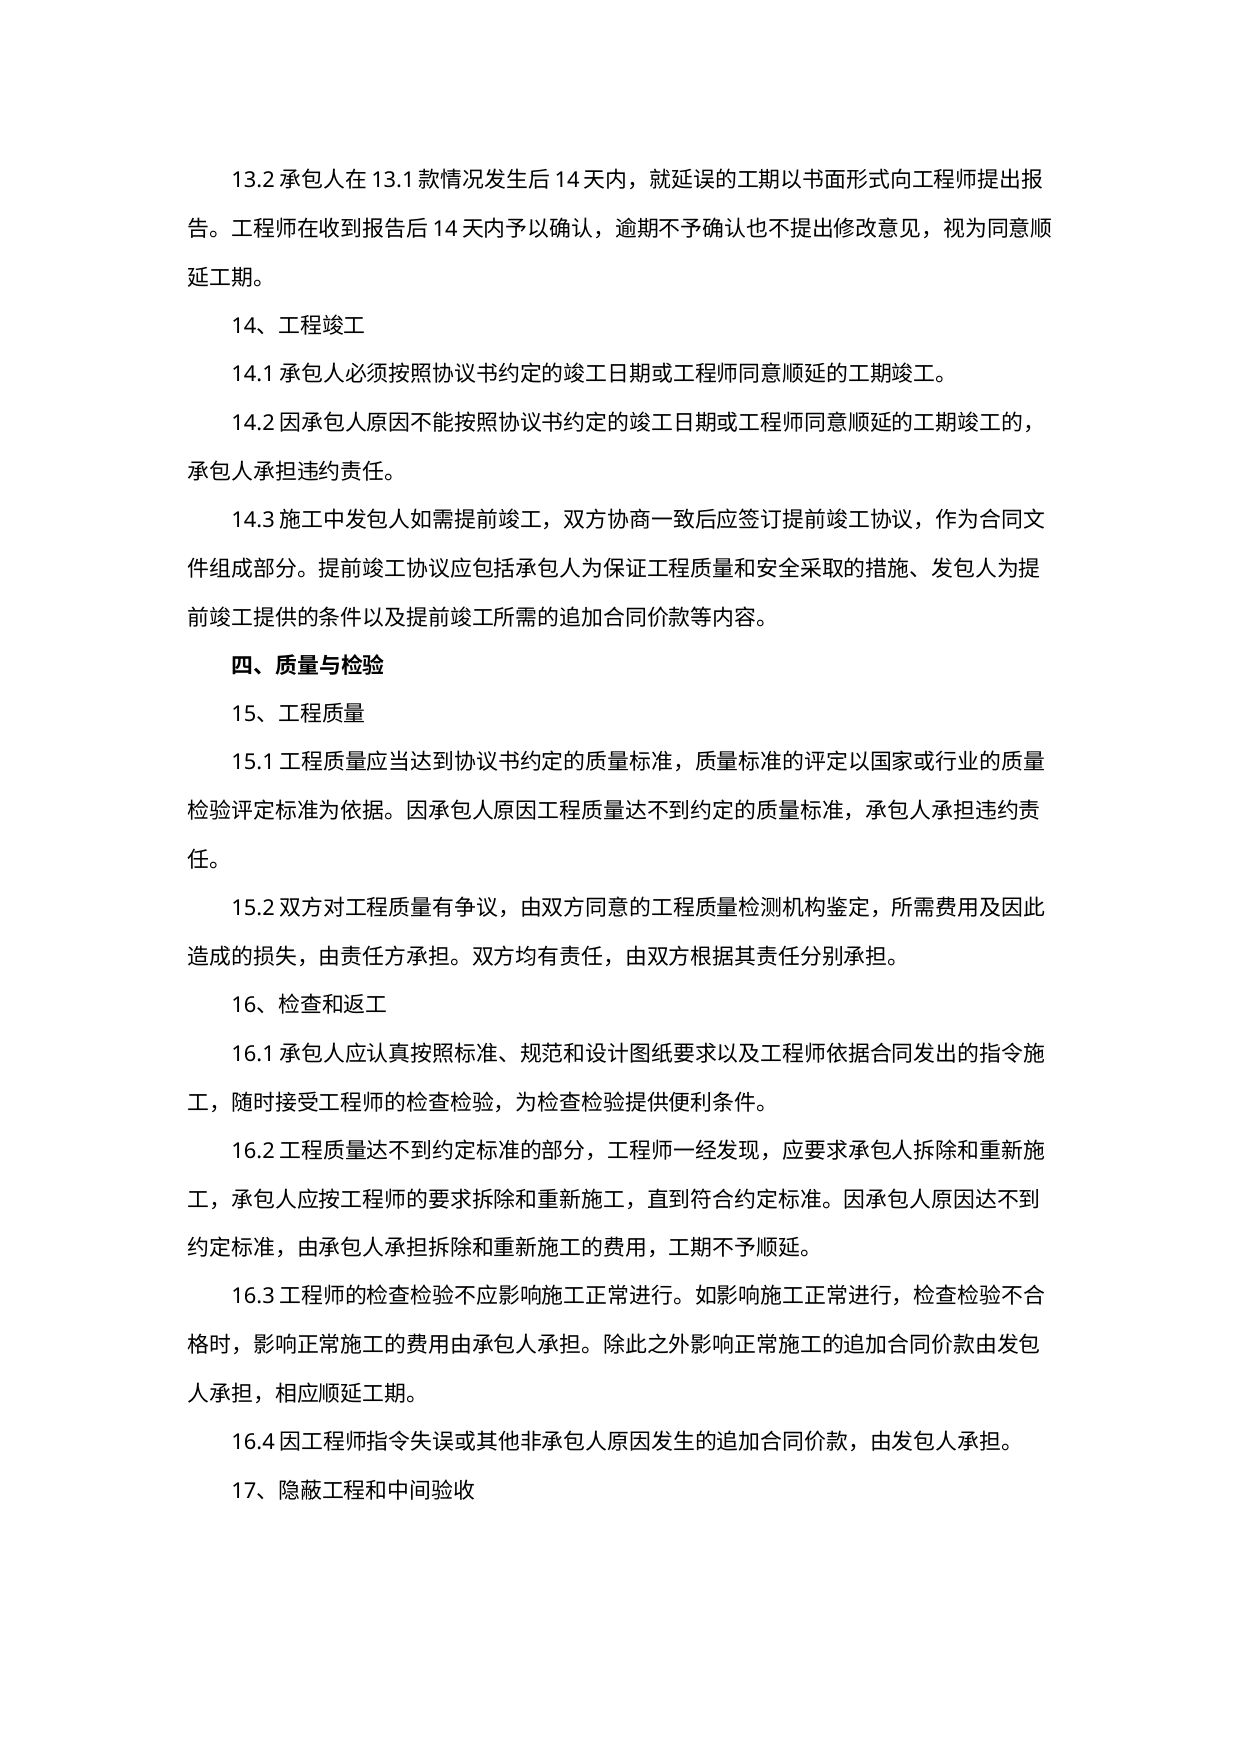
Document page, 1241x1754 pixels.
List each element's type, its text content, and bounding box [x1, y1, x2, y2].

text 14、工程竣工 [187, 308, 1053, 340]
text 14.2因承包人原因不能按照协议书约定的竣工日期或工程师同意顺延的工期竣工的，承包人承担违约责任。 [187, 404, 1053, 486]
text 15、工程质量 [187, 696, 1053, 728]
text 四、质量与检验 [187, 647, 1053, 680]
text 16.3工程师的检查检验不应影响施工正常进行。如影响施工正常进行，检查检验不合格时，影响正常施工的费用由承包人承担。除此之外影响正常施工的追加合同价款由发包人承担，相应顺延工期。 [187, 1278, 1053, 1408]
text 17、隐蔽工程和中间验收 [187, 1472, 1053, 1505]
text 16.4因工程师指令失误或其他非承包人原因发生的追加合同价款，由发包人承担。 [187, 1424, 1053, 1457]
text 15.2双方对工程质量有争议，由双方同意的工程质量检测机构鉴定，所需费用及因此造成的损失，由责任方承担。双方均有责任，由双方根据其责任分别承担。 [187, 890, 1053, 971]
text 15.1工程质量应当达到协议书约定的质量标准，质量标准的评定以国家或行业的质量检验评定标准为依据。因承包人原因工程质量达不到约定的质量标准，承包人承担违约责任。 [187, 744, 1053, 874]
text 14.3施工中发包人如需提前竣工，双方协商一致后应签订提前竣工协议，作为合同文件组成部分。提前竣工协议应包括承包人为保证工程质量和安全采取的措施、发包人为提前竣工提供的条件以及提前竣工所需的追加合同价款等内容。 [187, 502, 1053, 632]
text 16.1承包人应认真按照标准、规范和设计图纸要求以及工程师依据合同发出的指令施工，随时接受工程师的检查检验，为检查检验提供便利条件。 [187, 1035, 1053, 1117]
text 16、检查和返工 [187, 987, 1053, 1019]
text 13.2承包人在13.1款情况发生后14天内，就延误的工期以书面形式向工程师提出报告。工程师在收到报告后14天内予以确认，逾期不予确认也不提出修改意见，视为同意顺延工期。 [187, 162, 1053, 292]
text 14.1承包人必须按照协议书约定的竣工日期或工程师同意顺延的工期竣工。 [187, 356, 1053, 389]
text 16.2工程质量达不到约定标准的部分，工程师一经发现，应要求承包人拆除和重新施工，承包人应按工程师的要求拆除和重新施工，直到符合约定标准。因承包人原因达不到约定标准，由承包人承担拆除和重新施工的费用，工期不予顺延。 [187, 1132, 1053, 1262]
